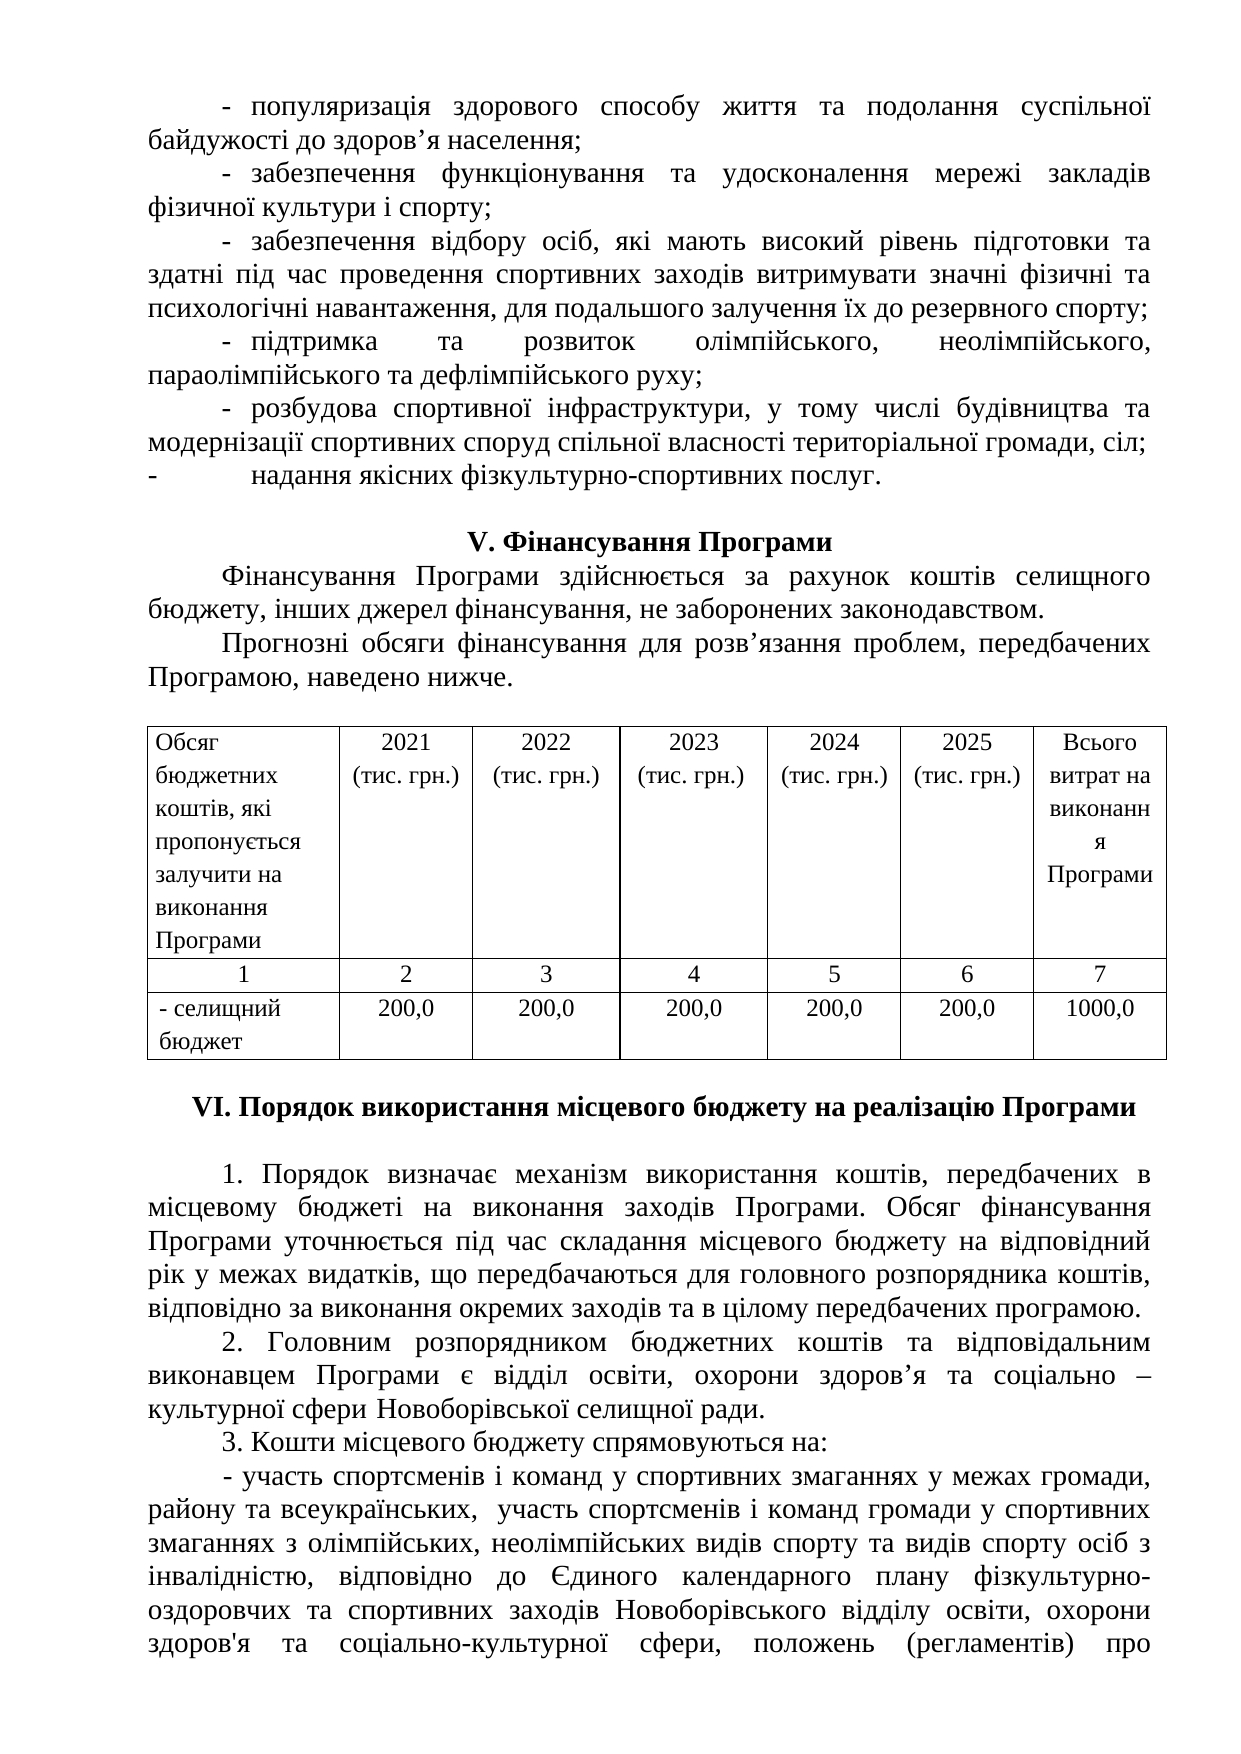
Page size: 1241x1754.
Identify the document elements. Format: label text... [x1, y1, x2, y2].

text VI. Порядок використання місцевого бюджету на реалізацію Програми [148, 1089, 1152, 1122]
table_cell 200,0 [621, 993, 767, 1059]
table_cell 4 [621, 959, 767, 992]
table_header Всього витрат на виконання Програми [1034, 727, 1166, 958]
list підтримка та розвиток олімпійського, неолімпійського, параолімпійського та дефлімпійського руху; [148, 323, 1152, 390]
table_header 2023 (тис. грн.) [621, 727, 767, 958]
table_cell 1 [148, 959, 339, 992]
table_cell 6 [901, 959, 1033, 992]
text Прогнозні обсяги фінансування для розв’язання проблем, передбачених Програмою, наведено нижче. [148, 625, 1152, 692]
text 2. Головним розпорядником бюджетних коштів та відповідальним виконавцем Програми є відділ освіти, охорони здоров’я та соціально – культурної сфери Новоборівської селищної ради. [148, 1324, 1152, 1424]
list забезпечення функціонування та удосконалення мережі закладів фізичної культури і спорту; [148, 156, 1152, 223]
text V. Фінансування Програми [148, 524, 1152, 558]
table_header 2021 (тис. грн.) [340, 727, 472, 958]
table_cell 7 [1034, 959, 1166, 992]
list популяризація здорового способу життя та подолання суспільної байдужості до здоров’я населення; [148, 88, 1152, 156]
table_cell 200,0 [901, 993, 1033, 1059]
table_cell 200,0 [473, 993, 619, 1059]
table_cell 5 [768, 959, 900, 992]
table_cell 1000,0 [1034, 993, 1166, 1059]
text 3. Кошти місцевого бюджету спрямовуються на: [148, 1424, 1152, 1458]
table_header 2025 (тис. грн.) [901, 727, 1033, 958]
table_cell 200,0 [768, 993, 900, 1059]
table_cell 2 [340, 959, 472, 992]
table_cell - селищний бюджет [148, 993, 339, 1059]
table_header 2022 (тис. грн.) [473, 727, 619, 958]
list надання якісних фізкультурно-спортивних послуг. [148, 457, 1152, 491]
table_cell 200,0 [340, 993, 472, 1059]
list розбудова спортивної інфраструктури, у тому числі будівництва та модернізації спортивних споруд спільної власності територіальної громади, сіл; [148, 390, 1152, 457]
table_header 2024 (тис. грн.) [768, 727, 900, 958]
table_header Обсяг бюджетних коштів, які пропонується залучити на виконання Програми [148, 727, 339, 958]
list забезпечення відбору осіб, які мають високий рівень підготовки та здатні під час проведення спортивних заходів витримувати значні фізичні та психологічні навантаження, для подальшого залучення їх до резервного спорту; [148, 223, 1152, 323]
table_cell 3 [473, 959, 619, 992]
text 1. Порядок визначає механізм використання коштів, передбачених в місцевому бюджеті на виконання заходів Програми. Обсяг фінансування Програми уточнюється під час складання місцевого бюджету на відповідний рік у межах видатків, що передбачаються для головного розпорядника коштів, відповідно за виконання окремих заходів та в цілому передбачених програмою. [148, 1156, 1152, 1324]
text Фінансування Програми здійснюється за рахунок коштів селищного бюджету, інших джерел фінансування, не заборонених законодавством. [148, 558, 1152, 625]
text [148, 1458, 1152, 1659]
